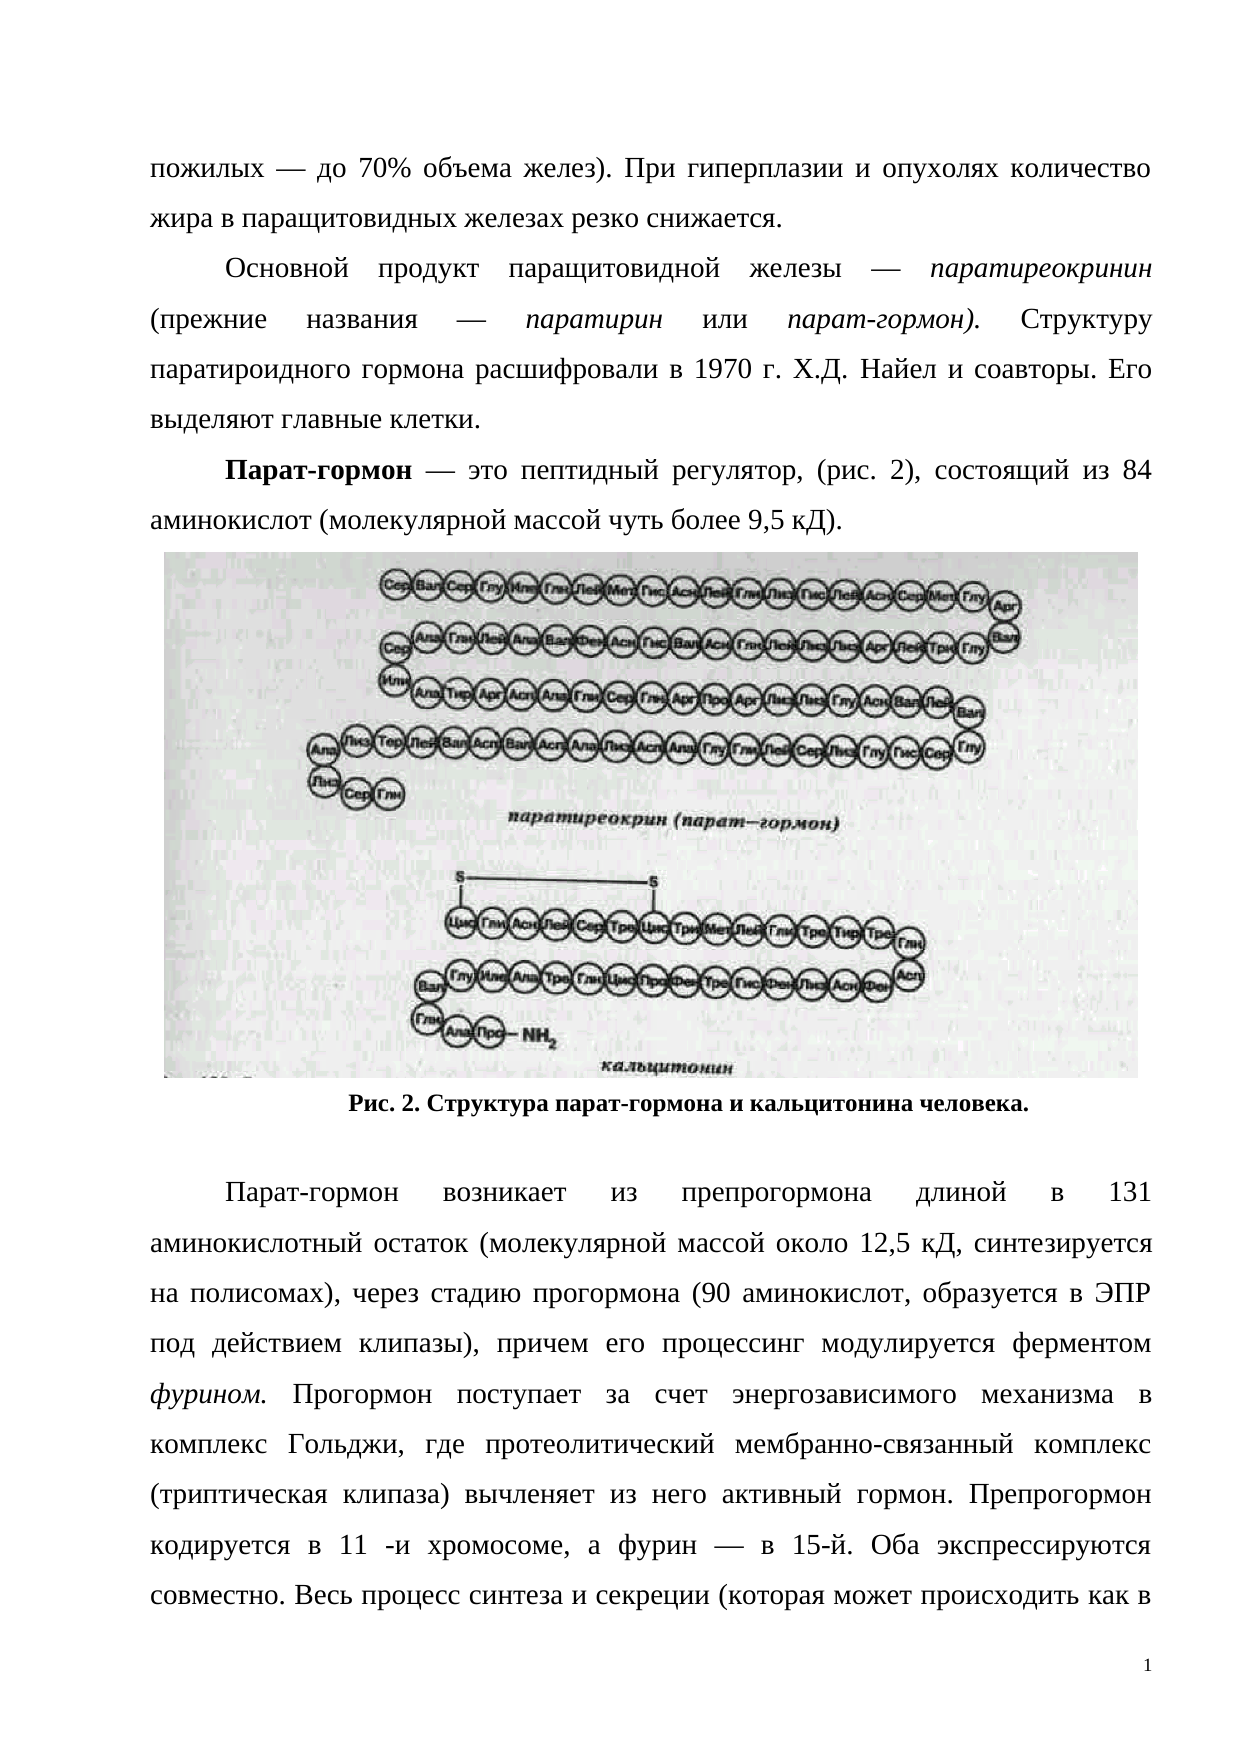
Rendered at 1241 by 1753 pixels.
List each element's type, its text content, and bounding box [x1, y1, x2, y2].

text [150, 1174, 1152, 1611]
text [150, 150, 1152, 234]
text Парат-гормон — это пептидный регулятор, (рис. 2), состоящий из 84 аминокислот (молекулярной массой чуть более 9,5 кД). [150, 452, 1152, 536]
text Рис. 2. Структура парат-гормона и кальцитонина человека. [150, 1088, 1152, 1117]
picture [164, 552, 1138, 1078]
text Основной продукт паращитовидной железы — паратиреокринин (прежние названия — паратирин или парат-гормон). Структуру паратироидного гормона расшифровали в 1970 г. Х.Д. Найел и соавторы. Его выделяют главные клетки. [150, 251, 1152, 435]
